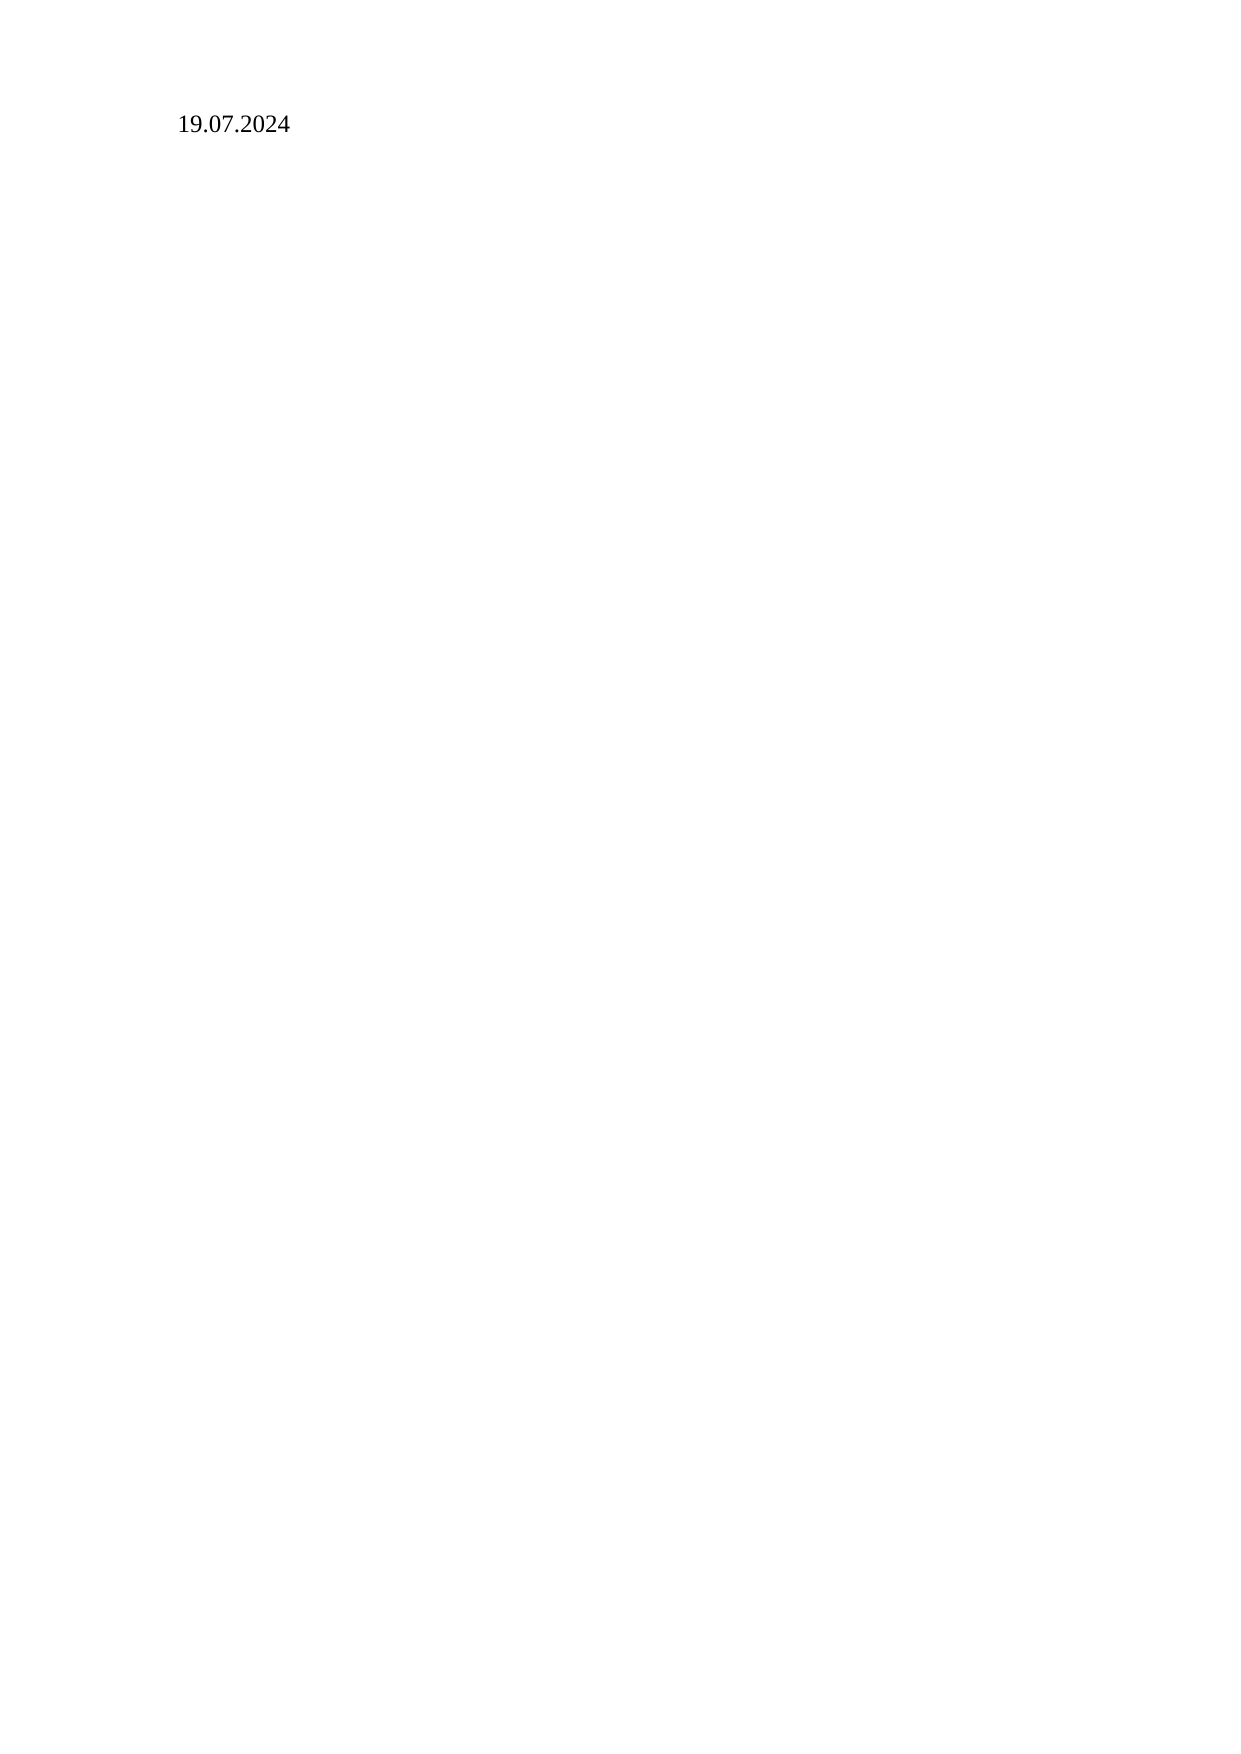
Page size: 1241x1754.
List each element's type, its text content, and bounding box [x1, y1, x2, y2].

text 19.07.2024 [177, 109, 1181, 137]
